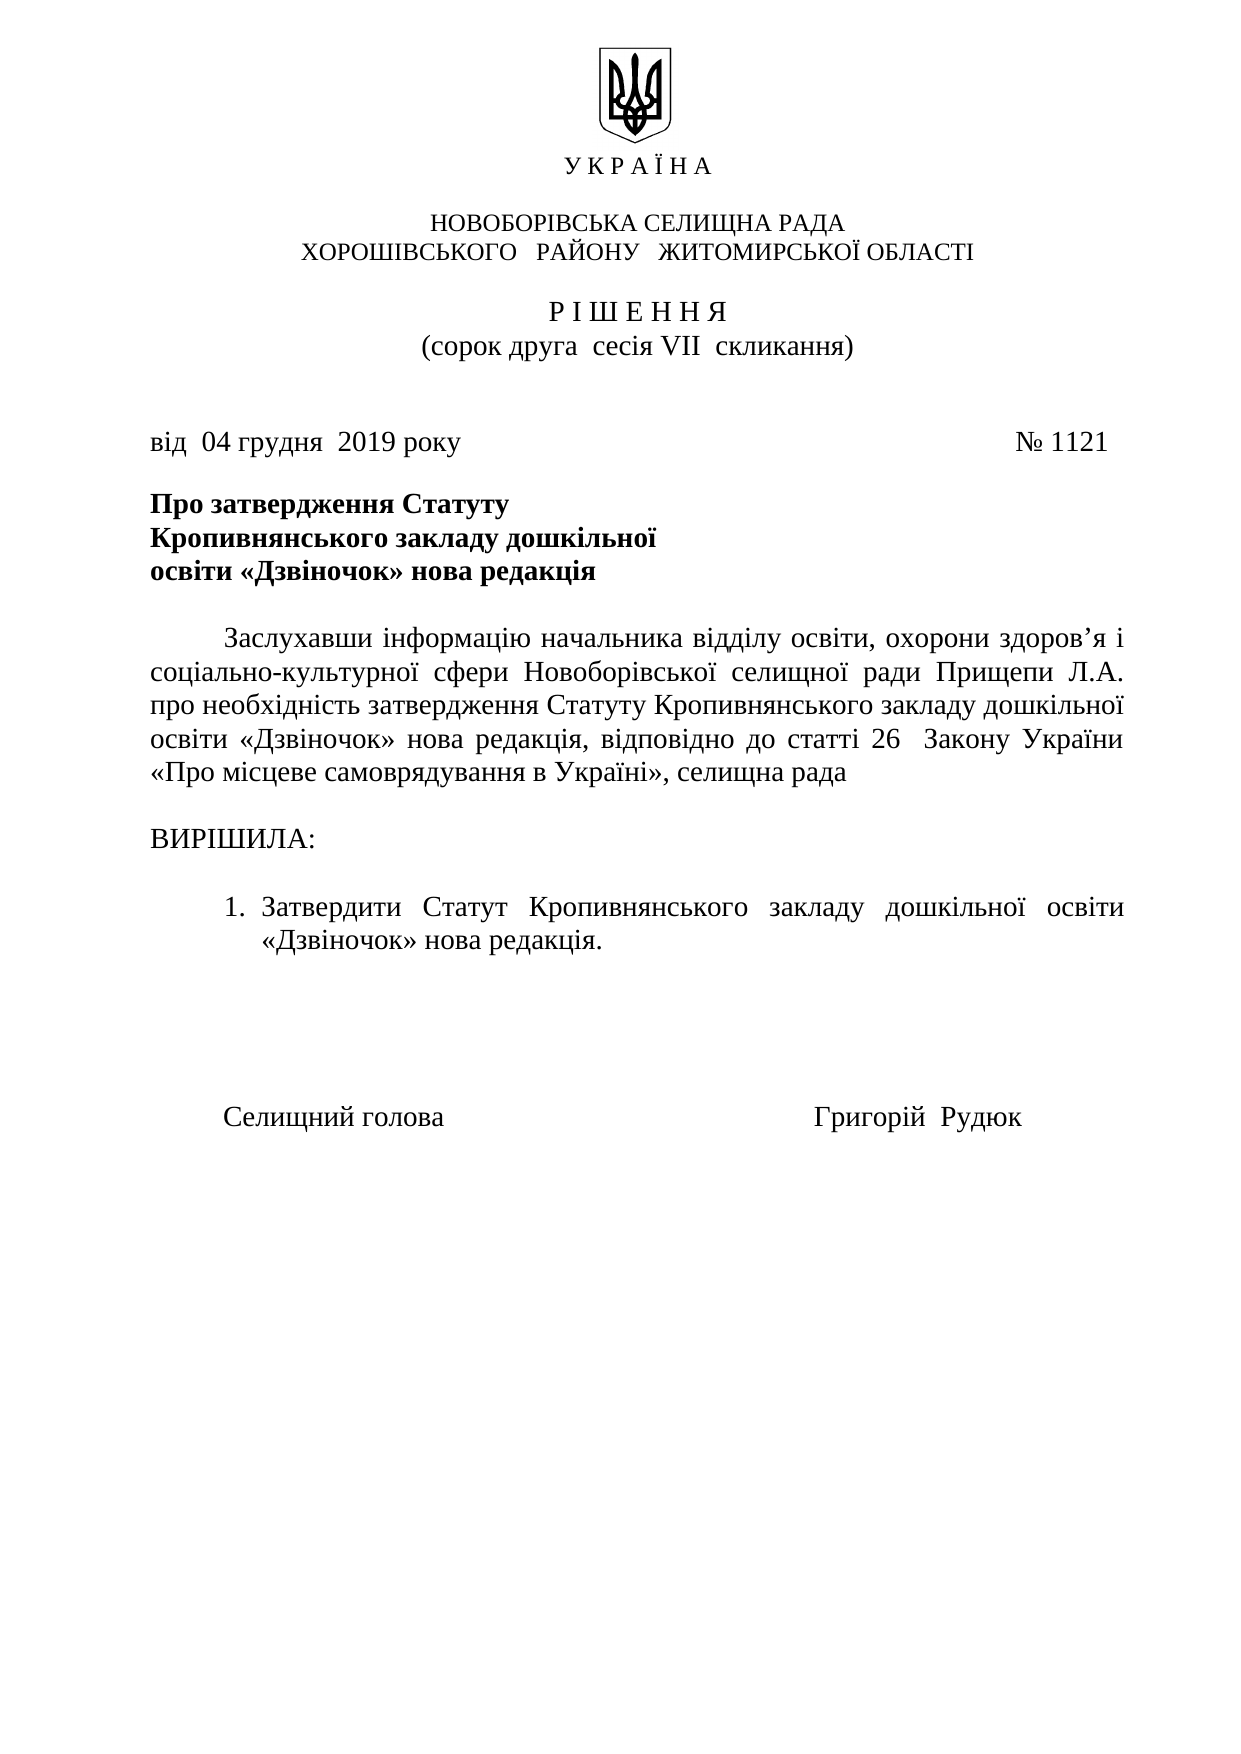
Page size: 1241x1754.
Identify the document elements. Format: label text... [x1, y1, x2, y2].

text освіти «Дзвіночок» нова редакція [150, 553, 1125, 587]
text У К Р А Ї Н А [150, 151, 1125, 179]
text Р І Ш Е Н Н Я [150, 294, 1125, 328]
text від 04 грудня 2019 року № 1121 [150, 424, 1125, 457]
picture [592, 44, 679, 151]
text НОВОБОРІВСЬКА СЕЛИЩНА РАДА [150, 208, 1125, 237]
list Затвердити Статут Кропивнянського закладу дошкільної освіти «Дзвіночок» нова редакція. [224, 889, 1125, 956]
text (сорок друга сесія VII скликання) [150, 328, 1125, 362]
text Кропивнянського закладу дошкільної [150, 520, 1125, 553]
text Про затвердження Статуту [150, 486, 1125, 520]
text Заслухавши інформацію начальника відділу освіти, охорони здоров’я і соціально-культурної сфери Новоборівської селищної ради Прищепи Л.А. про необхідність затвердження Статуту Кропивнянського закладу дошкільної освіти «Дзвіночок» нова редакція, відповідно до статті 26 Закону України «Про місцеве самоврядування в Україні», селищна рада [150, 620, 1125, 788]
text Селищний голова Григорій Рудюк [150, 1099, 1125, 1133]
text ВИРІШИЛА: [150, 822, 1125, 855]
text ХОРОШІВСЬКОГО РАЙОНУ ЖИТОМИРСЬКОЇ ОБЛАСТІ [150, 237, 1125, 266]
